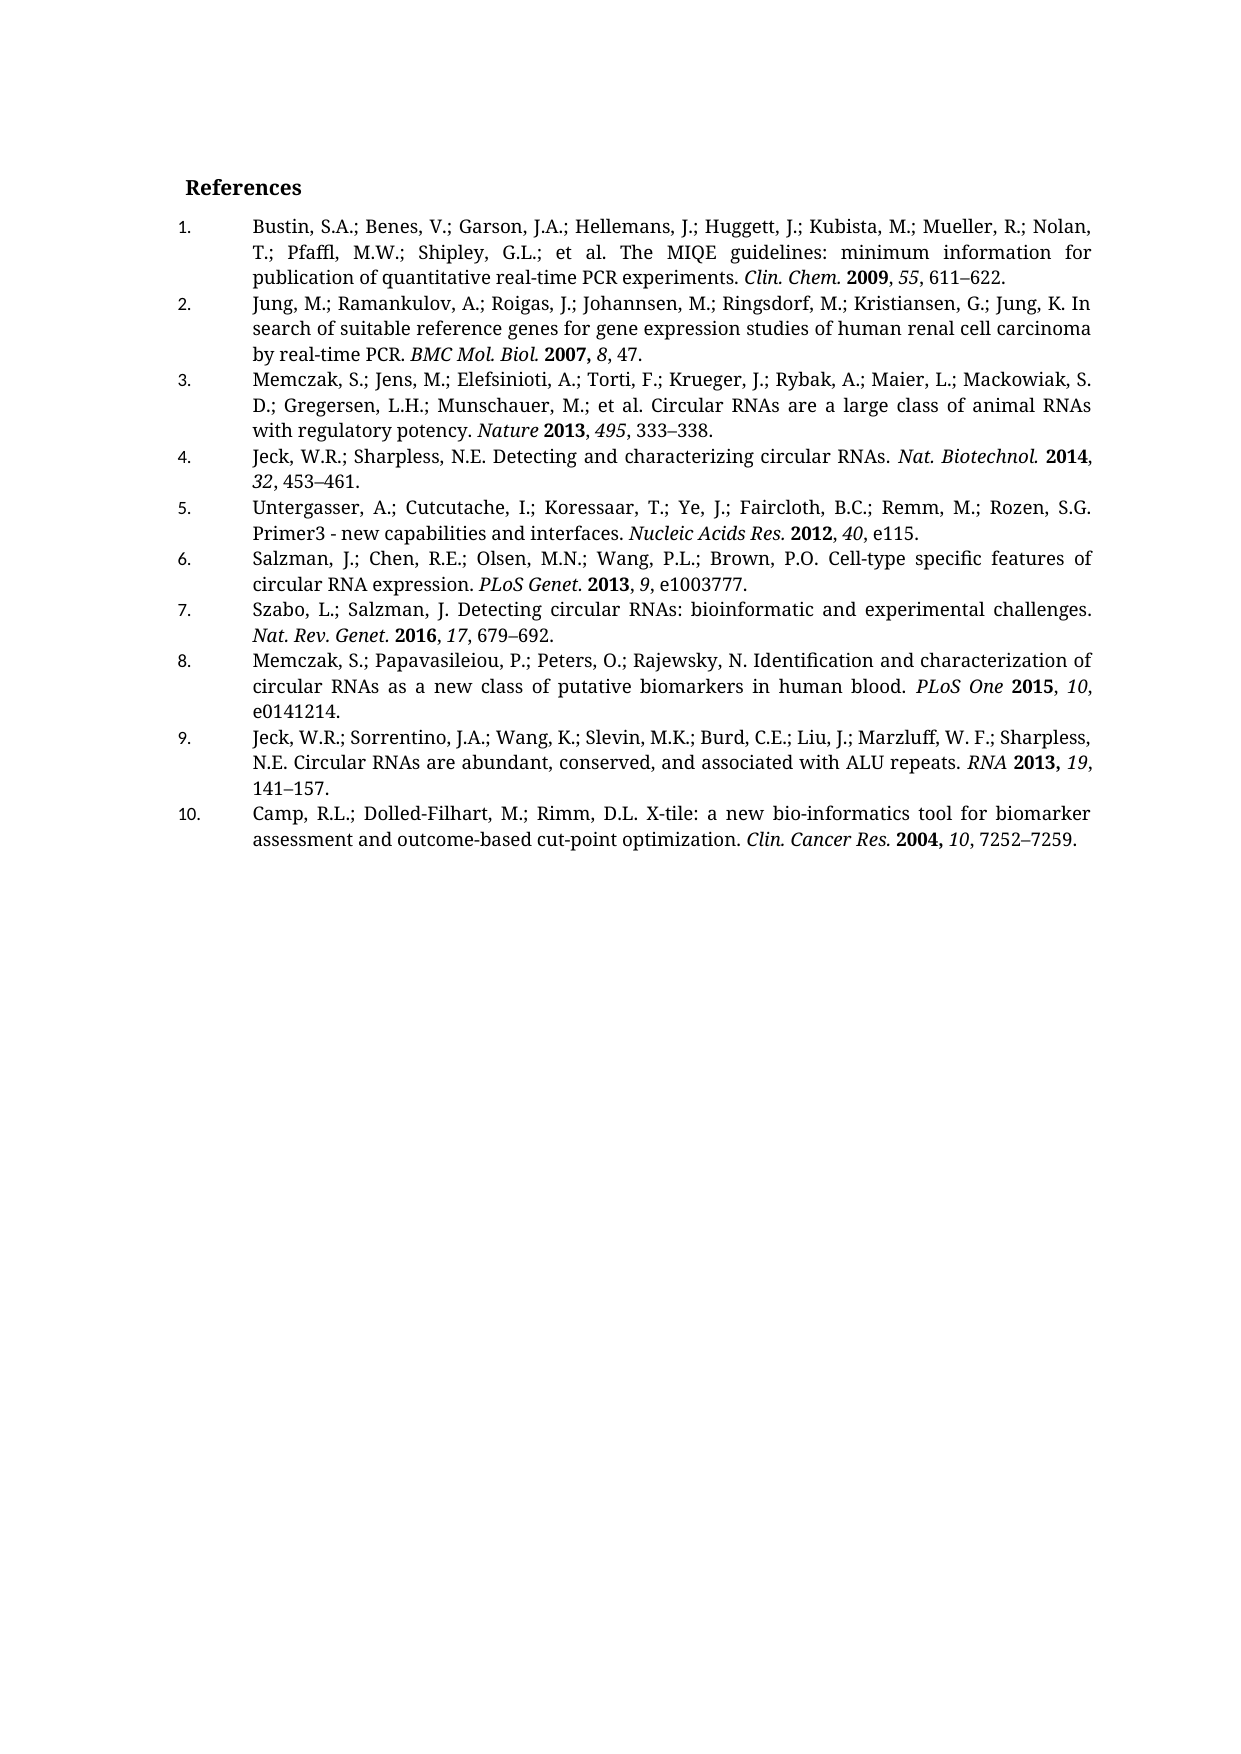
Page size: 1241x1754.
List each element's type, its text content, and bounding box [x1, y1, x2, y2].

list Salzman, J.; Chen, R.E.; Olsen, M.N.; Wang, P.L.; Brown, P.O. Cell-type specific features of circular RNA expression. PLoS Genet. 2013, 9, e1003777. [177, 545, 1092, 596]
list Memczak, S.; Jens, M.; Elefsinioti, A.; Torti, F.; Krueger, J.; Rybak, A.; Maier, L.; Mackowiak, S. D.; Gregersen, L.H.; Munschauer, M.; et al. Circular RNAs are a large class of animal RNAs with regulatory potency. Nature 2013, 495, 333–338. [177, 367, 1092, 443]
list Jeck, W.R.; Sorrentino, J.A.; Wang, K.; Slevin, M.K.; Burd, C.E.; Liu, J.; Marzluff, W. F.; Sharpless, N.E. Circular RNAs are abundant, conserved, and associated with ALU repeats. RNA 2013, 19, 141–157. [177, 724, 1092, 801]
list Untergasser, A.; Cutcutache, I.; Koressaar, T.; Ye, J.; Faircloth, B.C.; Remm, M.; Rozen, S.G. Primer3 - new capabilities and interfaces. Nucleic Acids Res. 2012, 40, e115. [177, 494, 1092, 545]
list Jung, M.; Ramankulov, A.; Roigas, J.; Johannsen, M.; Ringsdorf, M.; Kristiansen, G.; Jung, K. In search of suitable reference genes for gene expression studies of human renal cell carcinoma by real-time PCR. BMC Mol. Biol. 2007, 8, 47. [177, 290, 1092, 367]
list Memczak, S.; Papavasileiou, P.; Peters, O.; Rajewsky, N. Identification and characterization of circular RNAs as a new class of putative biomarkers in human blood. PLoS One 2015, 10, e0141214. [177, 647, 1092, 724]
list Szabo, L.; Salzman, J. Detecting circular RNAs: bioinformatic and experimental challenges. Nat. Rev. Genet. 2016, 17, 679–692. [177, 596, 1092, 647]
list Camp, R.L.; Dolled-Filhart, M.; Rimm, D.L. X-tile: a new bio-informatics tool for biomarker assessment and outcome-based cut-point optimization. Clin. Cancer Res. 2004, 10, 7252–7259. [177, 801, 1092, 852]
list Bustin, S.A.; Benes, V.; Garson, J.A.; Hellemans, J.; Huggett, J.; Kubista, M.; Mueller, R.; Nolan, T.; Pfaffl, M.W.; Shipley, G.L.; et al. The MIQE guidelines: minimum information for publication of quantitative real-time PCR experiments. Clin. Chem. 2009, 55, 611–622. [177, 214, 1092, 290]
list Jeck, W.R.; Sharpless, N.E. Detecting and characterizing circular RNAs. Nat. Biotechnol. 2014, 32, 453–461. [177, 443, 1092, 494]
subtitle References [185, 173, 1092, 201]
